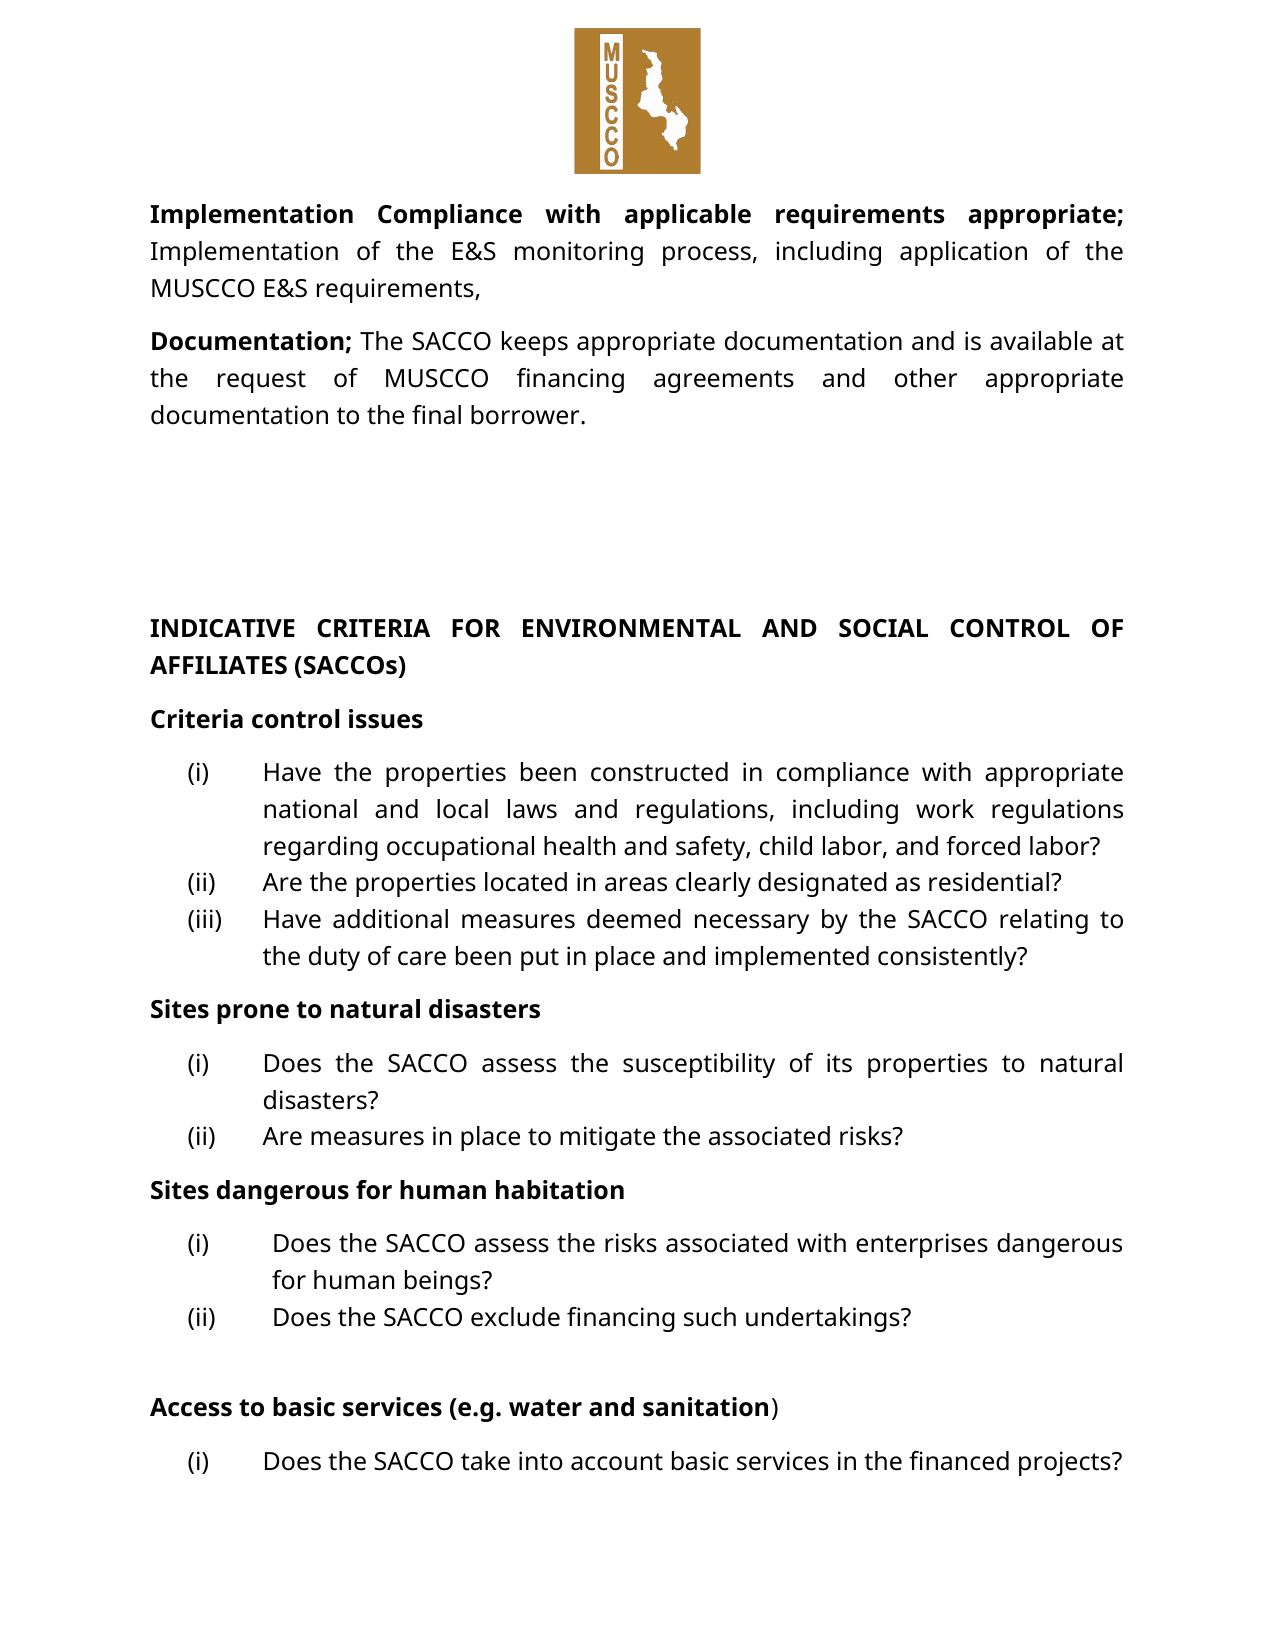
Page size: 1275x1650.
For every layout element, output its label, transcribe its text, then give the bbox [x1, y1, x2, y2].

text Sites prone to natural disasters [150, 992, 1125, 1026]
text Implementation Compliance with applicable requirements appropriate; Implementation of the E&S monitoring process, including application of the MUSCCO E&S requirements, [150, 197, 1125, 304]
text Documentation; The SACCO keeps appropriate documentation and is available at the request of MUSCCO financing agreements and other appropriate documentation to the final borrower. [150, 324, 1125, 431]
list Have additional measures deemed necessary by the SACCO relating to the duty of care been put in place and implemented consistently? [187, 902, 1125, 973]
list Does the SACCO assess the susceptibility of its properties to natural disasters? [187, 1046, 1125, 1116]
text INDICATIVE CRITERIA FOR ENVIRONMENTAL AND SOCIAL CONTROL OF AFFILIATES (SACCOs) [150, 611, 1125, 682]
list Have the properties been constructed in compliance with appropriate national and local laws and regulations, including work regulations regarding occupational health and safety, child labor, and forced labor? [187, 755, 1125, 862]
list Does the SACCO exclude financing such undertakings? [187, 1299, 1125, 1333]
picture [574, 28, 701, 174]
text Access to basic services (e.g. water and sanitation) [150, 1390, 1125, 1424]
text Sites dangerous for human habitation [150, 1172, 1125, 1207]
text Criteria control issues [150, 701, 1125, 735]
list Are measures in place to mitigate the associated risks? [187, 1119, 1125, 1153]
list Does the SACCO take into account basic services in the financed projects? [187, 1443, 1125, 1477]
list Does the SACCO assess the risks associated with enterprises dangerous for human beings? [187, 1226, 1125, 1297]
list Are the properties located in areas clearly designated as residential? [187, 865, 1125, 899]
